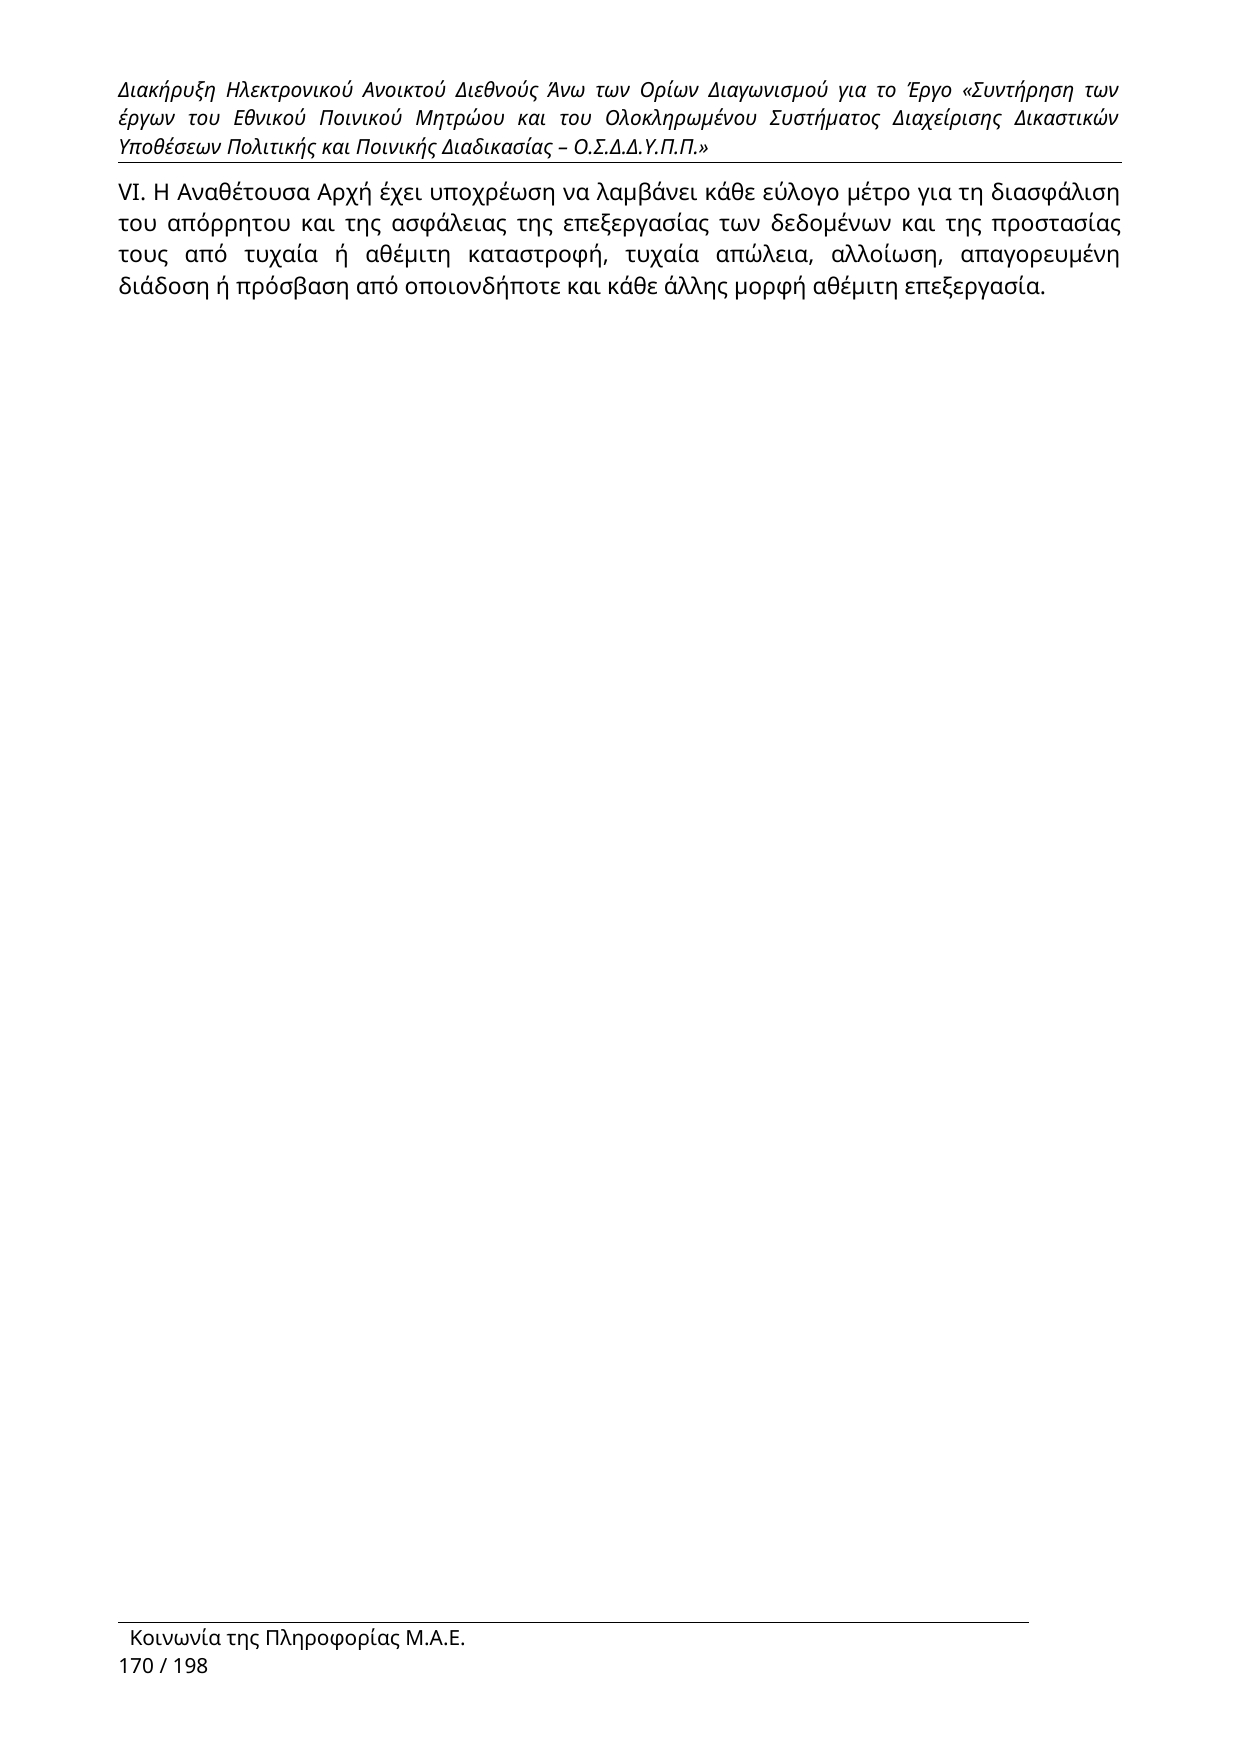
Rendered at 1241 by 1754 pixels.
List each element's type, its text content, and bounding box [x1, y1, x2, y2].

text VI. H Αναθέτουσα Αρχή έχει υποχρέωση να λαμβάνει κάθε εύλογο μέτρο για τη διασφάλιση του απόρρητου και της ασφάλειας της επεξεργασίας των δεδομένων και της προστασίας τους από τυχαία ή αθέμιτη καταστροφή, τυχαία απώλεια, αλλοίωση, απαγορευμένη διάδοση ή πρόσβαση από οποιονδήποτε και κάθε άλλης μορφή αθέμιτη επεξεργασία. [118, 176, 1122, 301]
